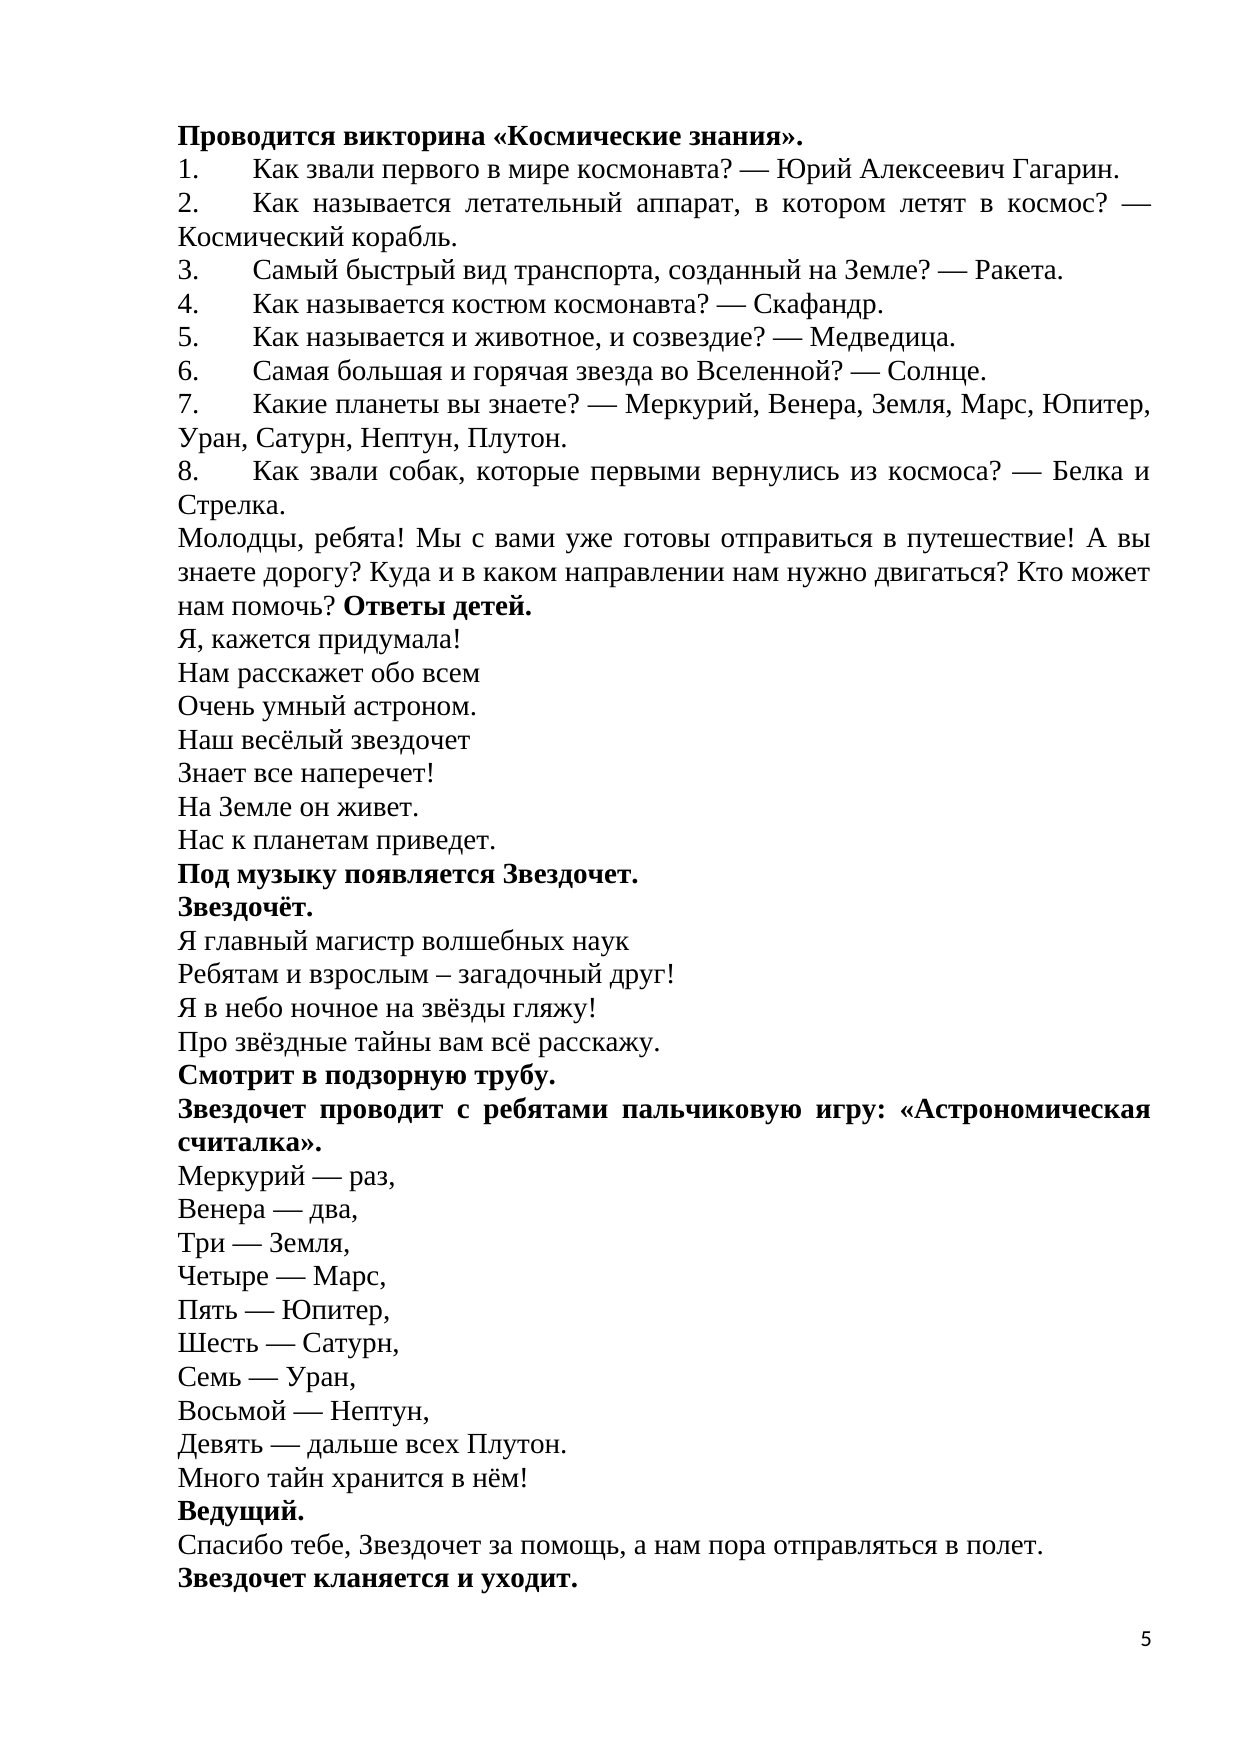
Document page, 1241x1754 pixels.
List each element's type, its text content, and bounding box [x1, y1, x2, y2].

text Три — Земля, [177, 1225, 1152, 1258]
text Очень умный астроном. [177, 688, 1152, 722]
text Наш весёлый звездочет [177, 722, 1152, 755]
list Самая большая и горячая звезда во Вселенной? — Солнце. [177, 353, 1152, 386]
text Спасибо тебе, Звездочет за помощь, а нам пора отправляться в полет. [177, 1527, 1152, 1560]
text Ведущий. [177, 1493, 1152, 1527]
text На Земле он живет. [177, 789, 1152, 822]
text Звездочет проводит с ребятами пальчиковую игру: «Астрономическая считалка». [177, 1091, 1152, 1158]
text Проводится викторина «Космические знания». [177, 118, 1152, 152]
text Пять — Юпитер, [177, 1292, 1152, 1326]
text Венера — два, [177, 1191, 1152, 1225]
text Семь — Уран, [177, 1359, 1152, 1393]
text Я главный магистр волшебных наук [177, 923, 1152, 957]
text Ребятам и взрослым – загадочный друг! [177, 957, 1152, 990]
list Какие планеты вы знаете? — Меркурий, Венера, Земля, Марс, Юпитер, Уран, Сатурн, Нептун, Плутон. [177, 386, 1152, 453]
text Смотрит в подзорную трубу. [177, 1057, 1152, 1091]
list Как называется костюм космонавта? — Скафандр. [177, 286, 1152, 319]
text Под музыку появляется Звездочет. [177, 856, 1152, 889]
text Нас к планетам приведет. [177, 822, 1152, 856]
text Я в небо ночное на звёзды гляжу! [177, 990, 1152, 1024]
text Меркурий — раз, [177, 1158, 1152, 1191]
list Как звали первого в мире космонавта? — Юрий Алексеевич Гагарин. [177, 152, 1152, 185]
list Как называется и животное, и созвездие? — Медведица. [177, 319, 1152, 353]
text Про звёздные тайны вам всё расскажу. [177, 1024, 1152, 1057]
text Молодцы, ребята! Мы с вами уже готовы отправиться в путешествие! А вы знаете дорогу? Куда и в каком направлении нам нужно двигаться? Кто может нам помочь? Ответы детей. [177, 521, 1152, 621]
text Знает все наперечет! [177, 755, 1152, 789]
text Восьмой — Нептун, [177, 1393, 1152, 1426]
text Нам расскажет обо всем [177, 655, 1152, 688]
text Девять — дальше всех Плутон. [177, 1426, 1152, 1460]
list Как звали собак, которые первыми вернулись из космоса? — Белка и Стрелка. [177, 453, 1152, 521]
text Шесть — Сатурн, [177, 1326, 1152, 1359]
list Как называется летательный аппарат, в котором летят в космос? — Космический корабль. [177, 185, 1152, 252]
text Много тайн хранится в нём! [177, 1460, 1152, 1493]
text Звездочет кланяется и уходит. [177, 1560, 1152, 1594]
text Четыре — Марс, [177, 1258, 1152, 1292]
text Я, кажется придумала! [177, 621, 1152, 655]
text Звездочёт. [177, 889, 1152, 923]
list Самый быстрый вид транспорта, созданный на Земле? — Ракета. [177, 252, 1152, 286]
